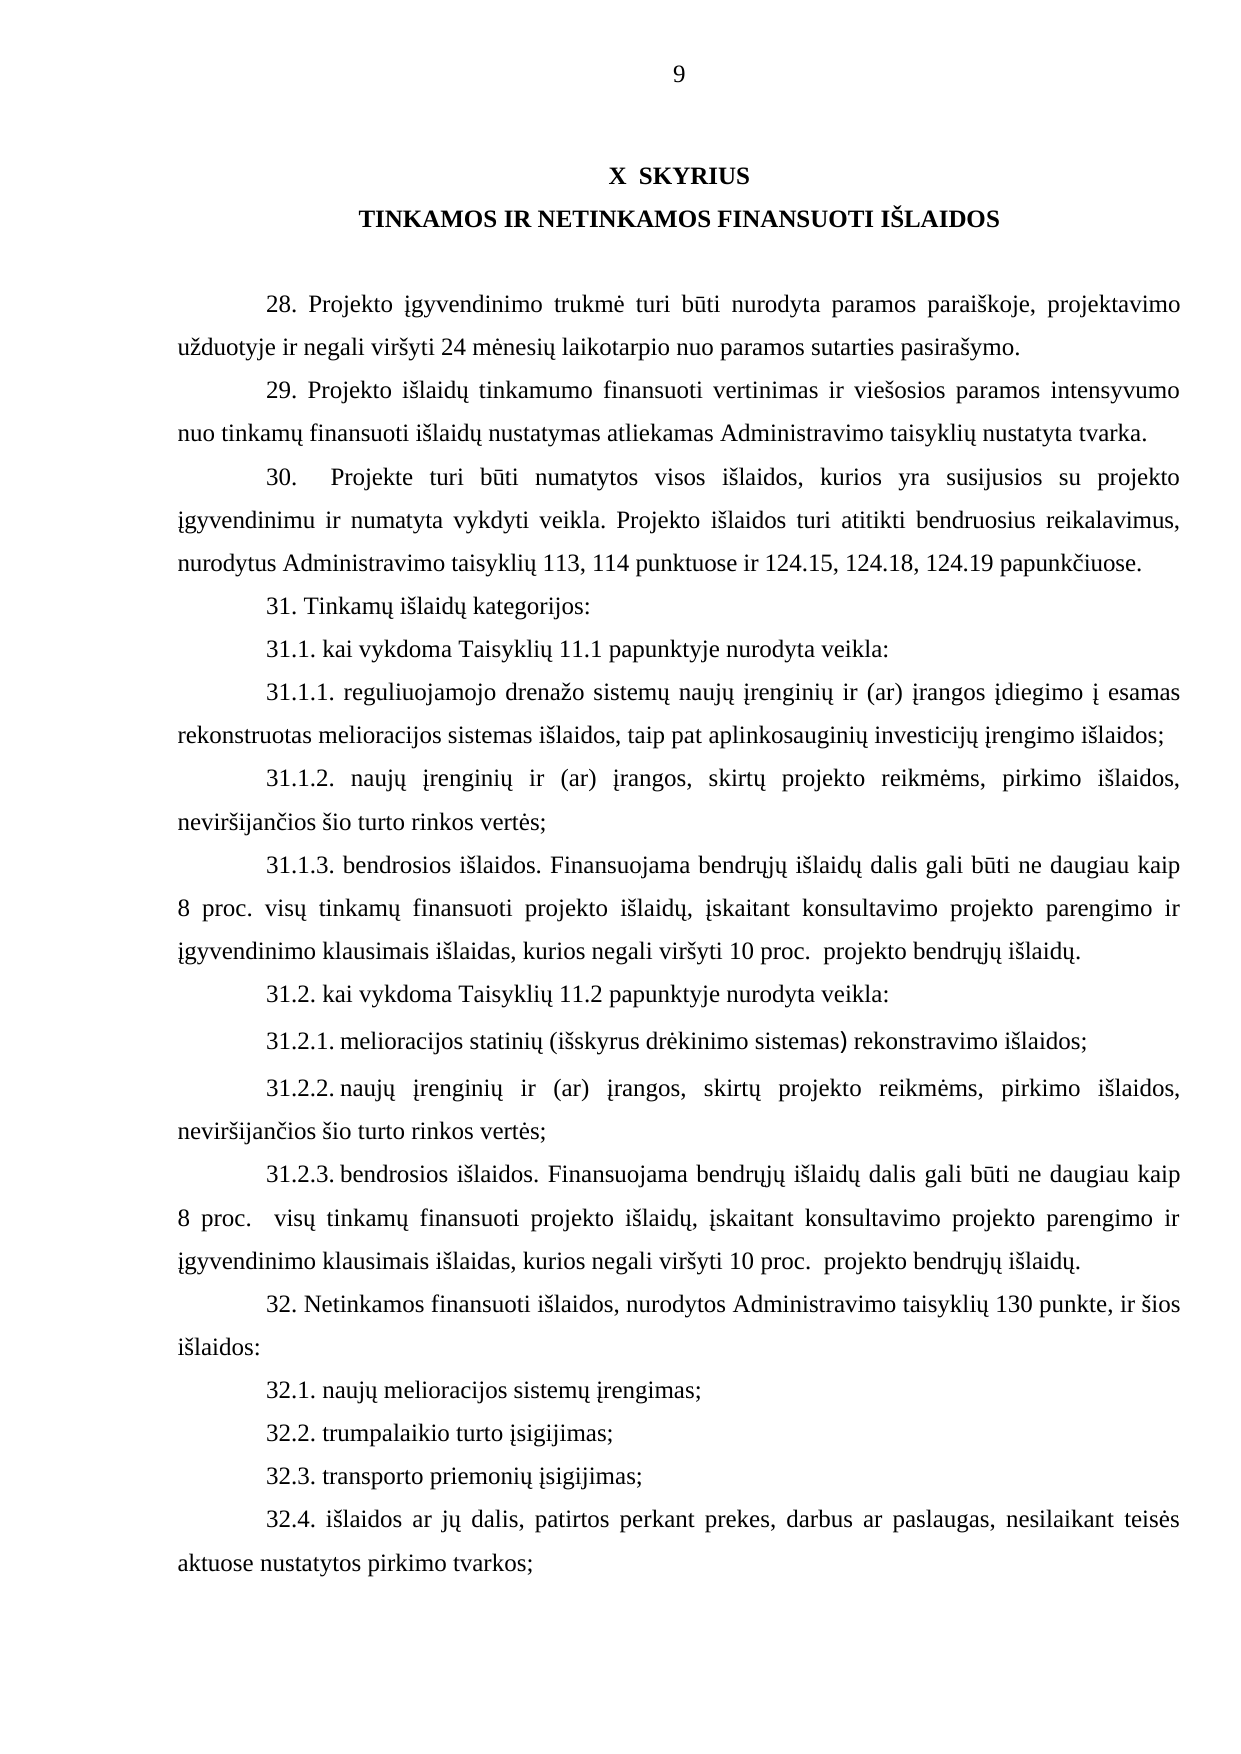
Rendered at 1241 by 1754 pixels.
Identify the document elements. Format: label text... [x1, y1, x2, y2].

text X SKYRIUS [177, 161, 1181, 190]
text 31.1.1. reguliuojamojo drenažo sistemų naujų įrenginių ir (ar) įrangos įdiegimo į esamas rekonstruotas melioracijos sistemas išlaidos, taip pat aplinkosauginių investicijų įrengimo išlaidos; [177, 677, 1181, 749]
text 31.2.2. naujų įrenginių ir (ar) įrangos, skirtų projekto reikmėms, pirkimo išlaidos, neviršijančios šio turto rinkos vertės; [177, 1073, 1181, 1145]
text 31.1.3. bendrosios išlaidos. Finansuojama bendrųjų išlaidų dalis gali būti ne daugiau kaip 8 proc. visų tinkamų finansuoti projekto išlaidų, įskaitant konsultavimo projekto parengimo ir įgyvendinimo klausimais išlaidas, kurios negali viršyti 10 proc. projekto bendrųjų išlaidų. [177, 850, 1181, 965]
text 31.1. kai vykdoma Taisyklių 11.1 papunktyje nurodyta veikla: [177, 634, 1181, 663]
text 31. Tinkamų išlaidų kategorijos: [177, 591, 1181, 620]
text 32.2. trumpalaikio turto įsigijimas; [177, 1418, 1181, 1447]
text 31.2.1. melioracijos statinių (išskyrus drėkinimo sistemas) rekonstravimo išlaidos; [177, 1022, 1181, 1056]
text 28. Projekto įgyvendinimo trukmė turi būti nurodyta paramos paraiškoje, projektavimo užduotyje ir negali viršyti 24 mėnesių laikotarpio nuo paramos sutarties pasirašymo. [177, 289, 1181, 361]
text 32.4. išlaidos ar jų dalis, patirtos perkant prekes, darbus ar paslaugas, nesilaikant teisės aktuose nustatytos pirkimo tvarkos; [177, 1504, 1181, 1576]
text TINKAMOS IR NETINKAMOS FINANSUOTI IŠLAIDOS [177, 204, 1181, 233]
text 30. Projekte turi būti numatytos visos išlaidos, kurios yra susijusios su projekto įgyvendinimu ir numatyta vykdyti veikla. Projekto išlaidos turi atitikti bendruosius reikalavimus, nurodytus Administravimo taisyklių 113, 114 punktuose ir 124.15, 124.18, 124.19 papunkčiuose. [177, 462, 1181, 577]
text 32.1. naujų melioracijos sistemų įrengimas; [177, 1375, 1181, 1404]
text 32.3. transporto priemonių įsigijimas; [177, 1461, 1181, 1490]
text 31.2.3. bendrosios išlaidos. Finansuojama bendrųjų išlaidų dalis gali būti ne daugiau kaip 8 proc. visų tinkamų finansuoti projekto išlaidų, įskaitant konsultavimo projekto parengimo ir įgyvendinimo klausimais išlaidas, kurios negali viršyti 10 proc. projekto bendrųjų išlaidų. [177, 1159, 1181, 1274]
text 31.1.2. naujų įrenginių ir (ar) įrangos, skirtų projekto reikmėms, pirkimo išlaidos, neviršijančios šio turto rinkos vertės; [177, 763, 1181, 835]
text 29. Projekto išlaidų tinkamumo finansuoti vertinimas ir viešosios paramos intensyvumo nuo tinkamų finansuoti išlaidų nustatymas atliekamas Administravimo taisyklių nustatyta tvarka. [177, 375, 1181, 447]
text 32. Netinkamos finansuoti išlaidos, nurodytos Administravimo taisyklių 130 punkte, ir šios išlaidos: [177, 1289, 1181, 1361]
text 31.2. kai vykdoma Taisyklių 11.2 papunktyje nurodyta veikla: [177, 979, 1181, 1008]
